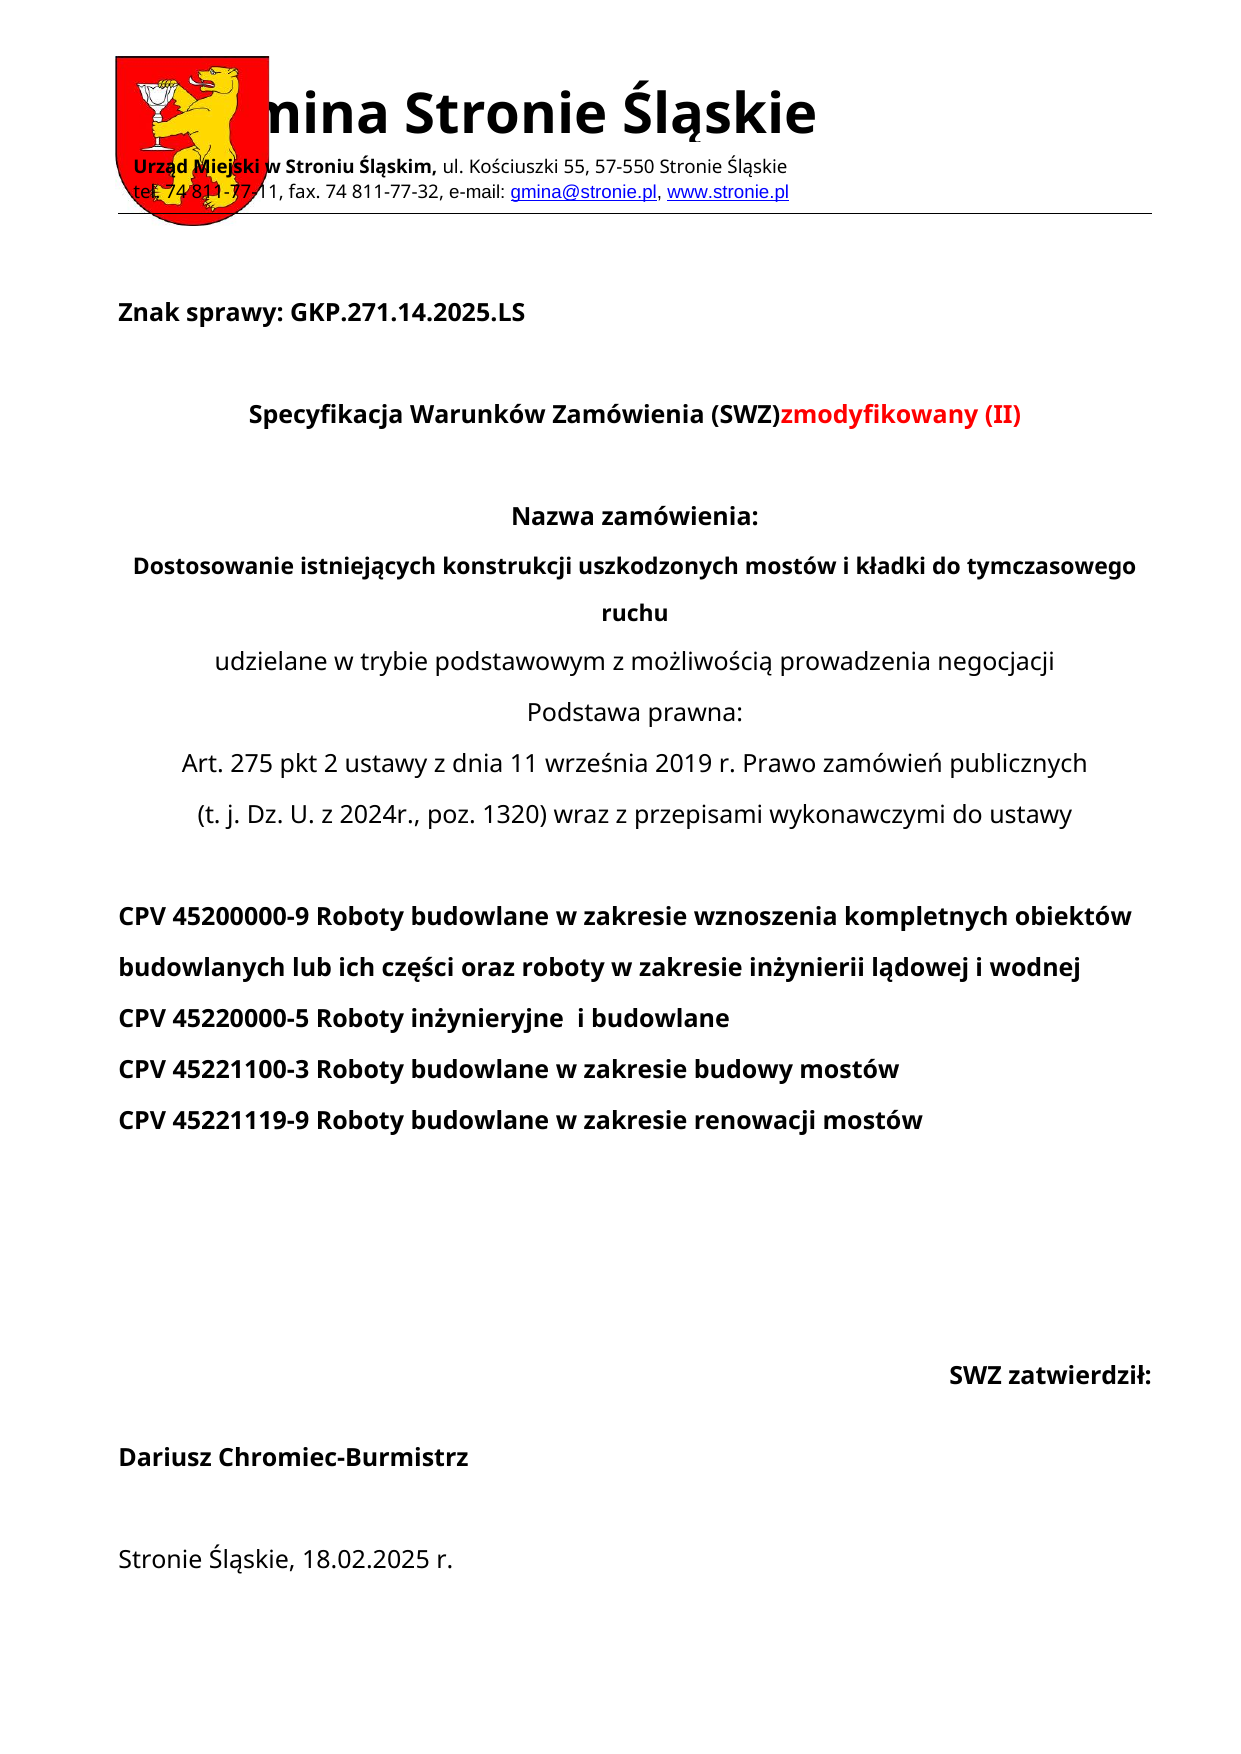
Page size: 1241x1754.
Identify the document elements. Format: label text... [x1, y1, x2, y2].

text SWZ zatwierdził: [118, 1358, 1152, 1428]
text Znak sprawy: GKP.271.14.2025.LS [118, 294, 1152, 328]
text Specyfikacja Warunków Zamówienia (SWZ)zmodyfikowany (II) [118, 396, 1152, 431]
text CPV 45200000-9 Roboty budowlane w zakresie wznoszenia kompletnych obiektów budowlanych lub ich części oraz roboty w zakresie inżynierii lądowej i wodnej [118, 898, 1152, 984]
text CPV 45221100-3 Roboty budowlane w zakresie budowy mostów [118, 1052, 1152, 1086]
text (t. j. Dz. U. z 2024r., poz. 1320) wraz z przepisami wykonawczymi do ustawy [118, 796, 1152, 831]
picture [115, 56, 270, 226]
text Dariusz Chromiec-Burmistrz [118, 1440, 1152, 1474]
text CPV 45221119-9 Roboty budowlane w zakresie renowacji mostów [118, 1103, 1152, 1137]
text Podstawa prawna: [118, 694, 1152, 728]
text Nazwa zamówienia: [118, 498, 1152, 533]
text udzielane w trybie podstawowym z możliwością prowadzenia negocjacji [118, 643, 1152, 677]
text Dostosowanie istniejących konstrukcji uszkodzonych mostów i kładki do tymczasowego ruchu [118, 549, 1152, 628]
text Art. 275 pkt 2 ustawy z dnia 11 września 2019 r. Prawo zamówień publicznych [118, 745, 1152, 779]
text Stronie Śląskie, 18.02.2025 r. [118, 1542, 1152, 1576]
text CPV 45220000-5 Roboty inżynieryjne i budowlane [118, 1001, 1152, 1035]
